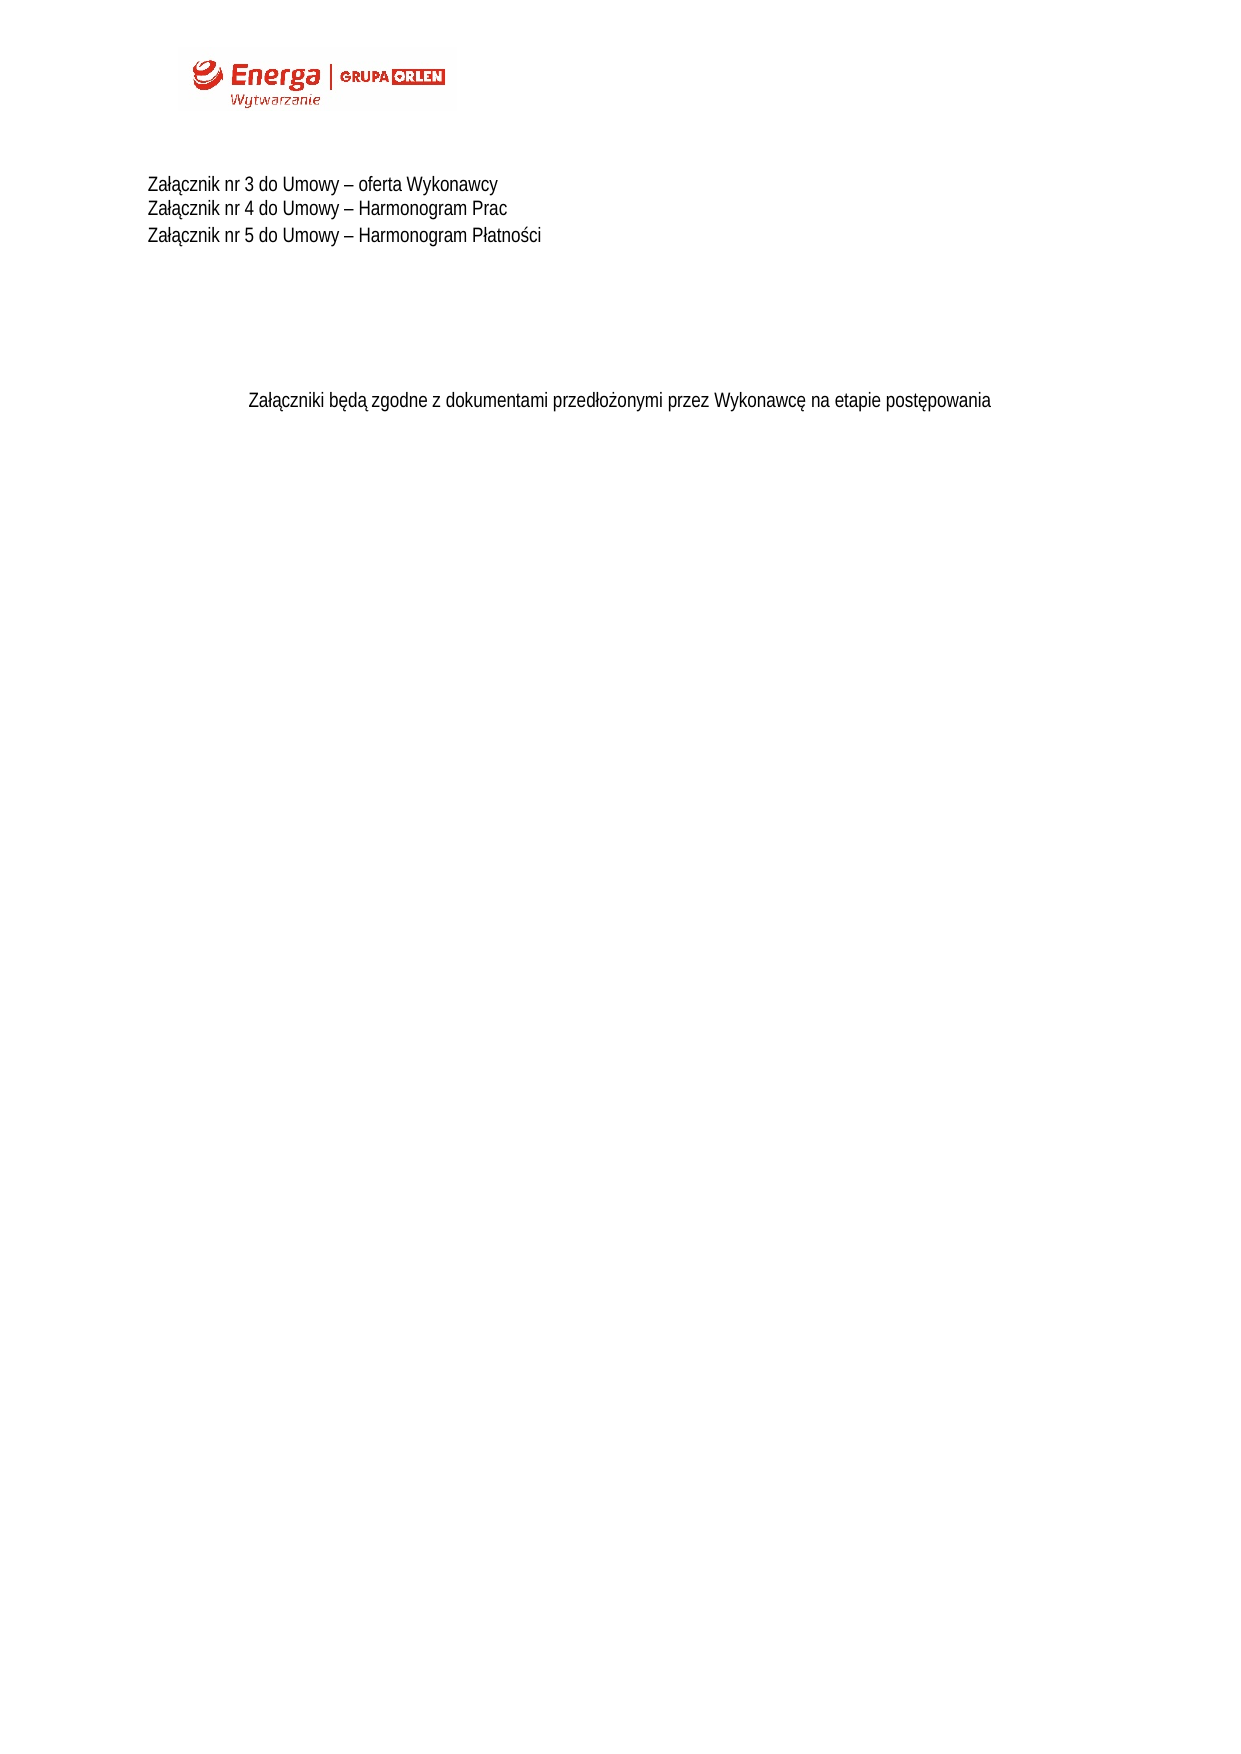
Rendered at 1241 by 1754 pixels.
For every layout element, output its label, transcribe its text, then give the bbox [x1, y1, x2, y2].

text Załączniki będą zgodne z dokumentami przedłożonymi przez Wykonawcę na etapie postępowania [148, 388, 1093, 412]
picture [176, 47, 457, 110]
text Załącznik nr 4 do Umowy – Harmonogram Prac [148, 196, 1093, 219]
text Załącznik nr 3 do Umowy – oferta Wykonawcy [148, 172, 1093, 196]
text Załącznik nr 5 do Umowy – Harmonogram Płatności [148, 223, 1093, 247]
